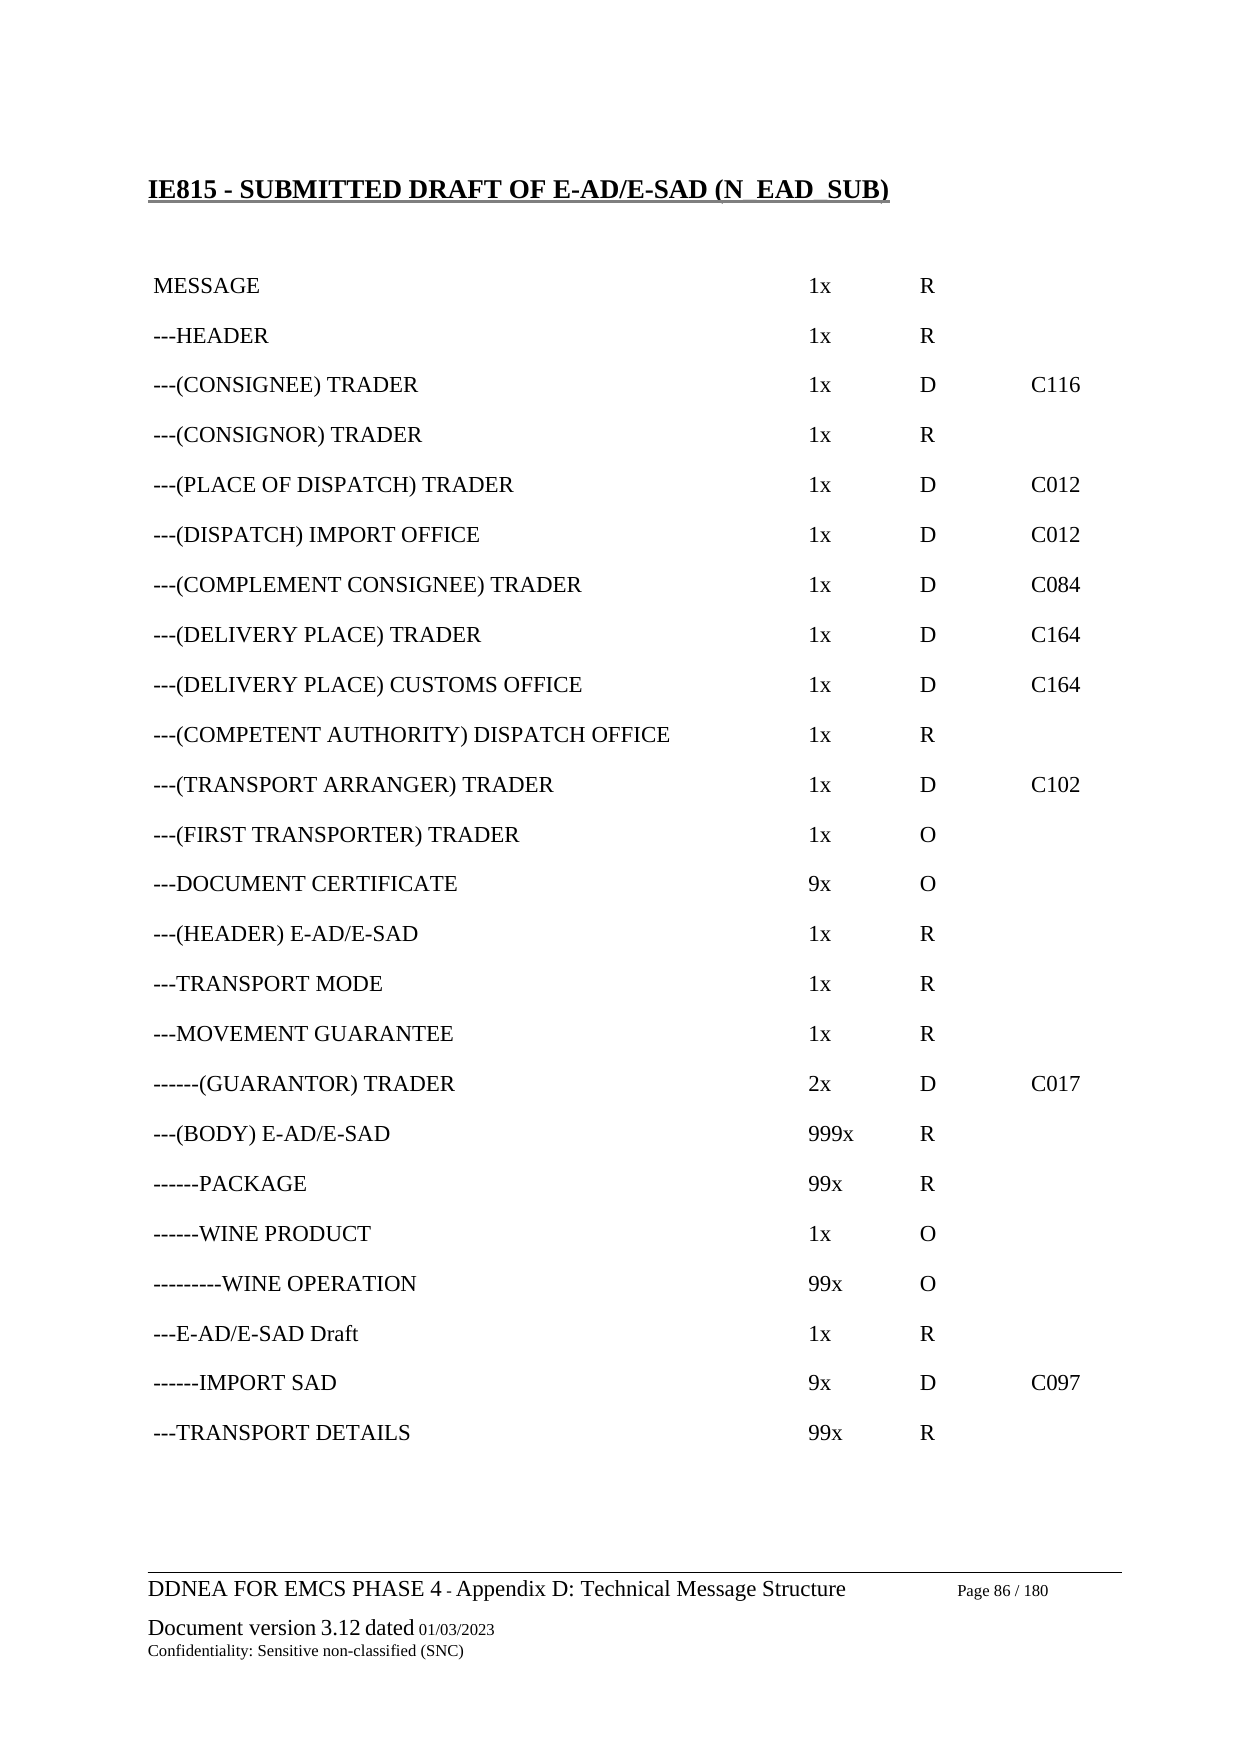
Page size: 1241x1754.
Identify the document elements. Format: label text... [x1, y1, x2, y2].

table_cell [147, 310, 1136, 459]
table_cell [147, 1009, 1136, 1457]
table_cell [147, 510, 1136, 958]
subtitle IE815 - SUBMITTED DRAFT OF E-AD/E-SAD (N_EAD_SUB) [148, 173, 1122, 204]
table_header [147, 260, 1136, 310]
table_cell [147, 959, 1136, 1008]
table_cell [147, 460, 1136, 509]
